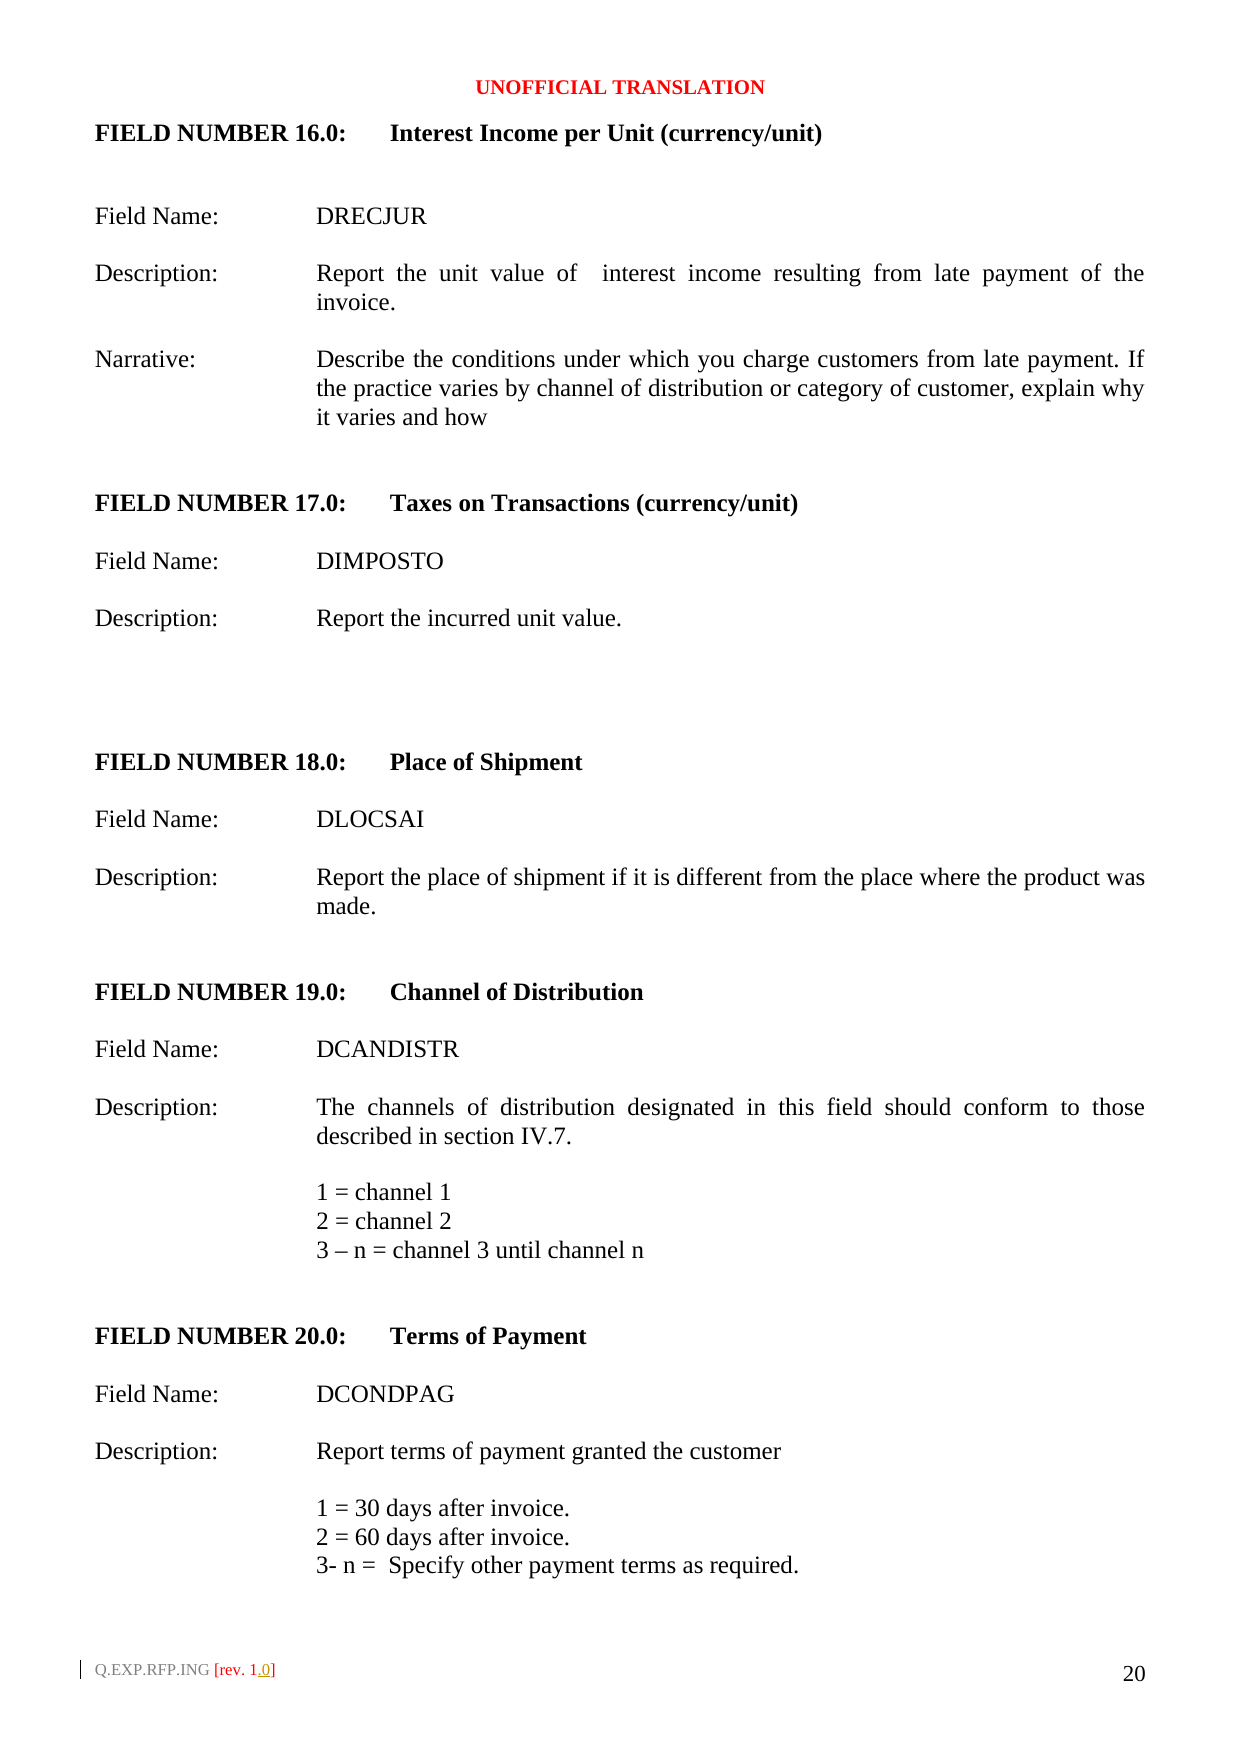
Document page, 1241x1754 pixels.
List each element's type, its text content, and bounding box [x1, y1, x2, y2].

text Description: The channels of distribution designated in this field should conform to those described in section IV.7. [94, 1092, 1146, 1149]
text Field Name: DCANDISTR [94, 1034, 1146, 1063]
text Description: Report the unit value of interest income resulting from late payment of the invoice. [94, 258, 1146, 316]
text 3 – n = channel 3 until channel n [94, 1235, 1146, 1264]
text 2 = 60 days after invoice. [316, 1522, 1146, 1551]
text FIELD NUMBER 20.0: Terms of Payment [94, 1321, 1146, 1350]
text FIELD NUMBER 17.0: Taxes on Transactions (currency/unit) [94, 488, 1146, 517]
text FIELD NUMBER 16.0: Interest Income per Unit (currency/unit) [94, 118, 1146, 147]
text 3- n = Specify other payment terms as required. [316, 1551, 1146, 1579]
text Field Name: DLOCSAI [94, 804, 1146, 833]
text FIELD NUMBER 18.0: Place of Shipment [94, 747, 1146, 776]
text Description: Report terms of payment granted the customer [94, 1436, 1146, 1465]
text 1 = channel 1 [316, 1177, 1146, 1206]
text Field Name: DCONDPAG [94, 1379, 1146, 1407]
text FIELD NUMBER 19.0: Channel of Distribution [94, 977, 1146, 1006]
text Description: Report the place of shipment if it is different from the place where the product was made. [94, 862, 1146, 919]
text Field Name: DRECJUR [94, 201, 1146, 229]
text Field Name: DIMPOSTO [94, 546, 1146, 574]
text Narrative: Describe the conditions under which you charge customers from late payment. If the practice varies by channel of distribution or category of customer, explain why it varies and how [94, 344, 1146, 431]
text Description: Report the incurred unit value. [94, 603, 1146, 632]
text 1 = 30 days after invoice. [316, 1493, 1146, 1522]
text 2 = channel 2 [94, 1206, 1146, 1235]
